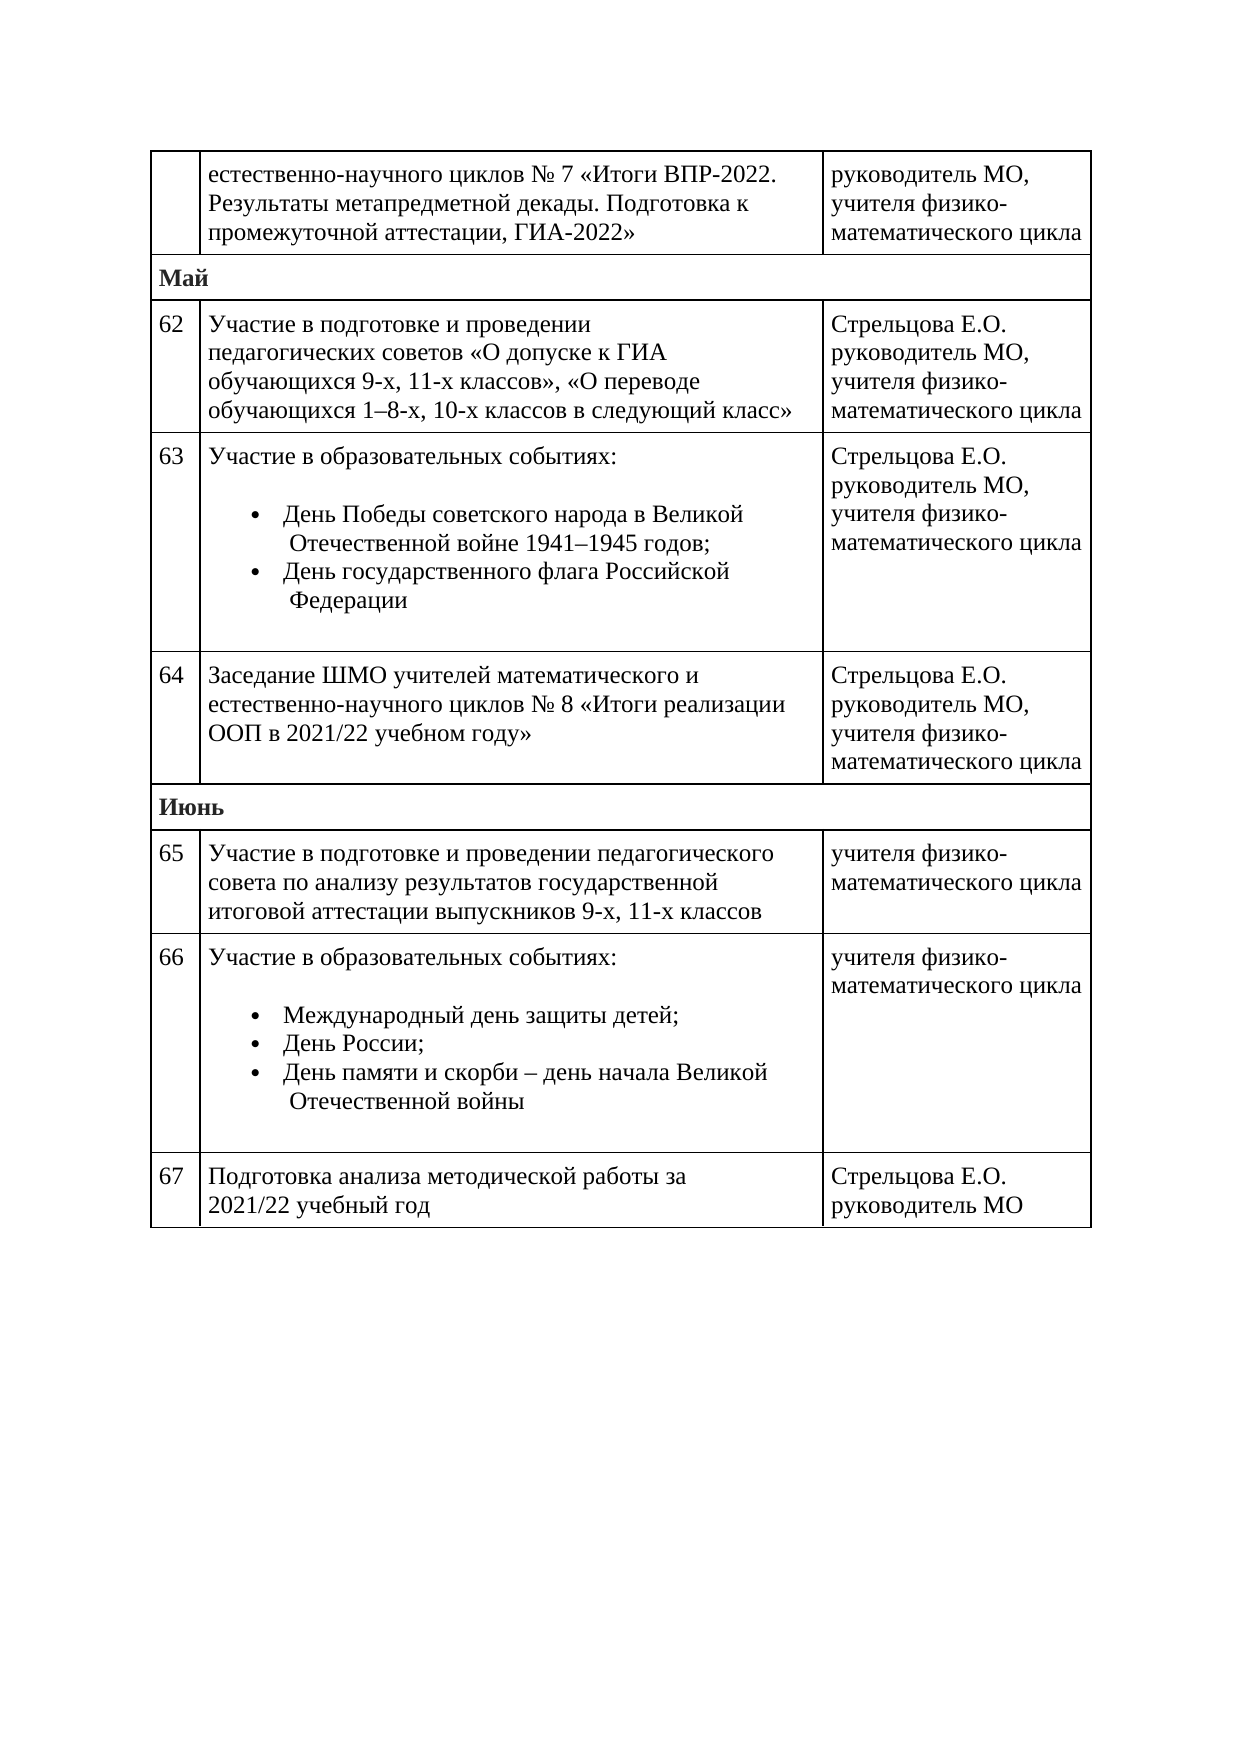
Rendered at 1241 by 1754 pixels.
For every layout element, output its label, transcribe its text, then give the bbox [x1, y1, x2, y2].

table_cell учителя физико-математического цикла [824, 831, 1090, 932]
table_cell Участие в образовательных событиях: День Победы советского народа в Великой Отечественной войне 1941–1945 годов; День государственного флага Российской Федерации [201, 433, 822, 651]
table_cell Участие в подготовке и проведении педагогических советов «О допуске к ГИА обучающихся 9-х, 11-х классов», «О переводе обучающихся 1–8-х, 10-х классов в следующий класс» [201, 301, 822, 432]
table_cell Участие в образовательных событиях: Международный день защиты детей; День России; День памяти и скорби – день начала Великой Отечественной войны [201, 934, 822, 1152]
table_cell учителя физико-математического цикла [824, 934, 1090, 1152]
table_cell 64 [152, 652, 199, 783]
table_cell Заседание ШМО учителей математического и естественно-научного циклов № 8 «Итоги реализации ООП в 2021/22 учебном году» [201, 652, 822, 783]
table_cell 63 [152, 433, 199, 651]
table_cell Стрельцова Е.О. руководитель МО [824, 1153, 1090, 1226]
table_cell Участие в подготовке и проведении педагогического совета по анализу результатов государственной итоговой аттестации выпускников 9-х, 11-х классов [201, 831, 822, 932]
table_cell 62 [152, 301, 199, 432]
table_cell Май [152, 255, 1090, 299]
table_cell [201, 152, 822, 253]
table_cell Стрельцова Е.О. руководитель МО, учителя физико-математического цикла [824, 652, 1090, 783]
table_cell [824, 152, 1090, 253]
table_cell Июнь [152, 785, 1090, 829]
table_cell 65 [152, 831, 199, 932]
table_cell Подготовка анализа методической работы за 2021/22 учебный год [201, 1153, 822, 1226]
table_cell Стрельцова Е.О. руководитель МО, учителя физико-математического цикла [824, 301, 1090, 432]
table_cell 66 [152, 934, 199, 1152]
table_cell 61 [152, 152, 199, 253]
table_cell Стрельцова Е.О. руководитель МО, учителя физико-математического цикла [824, 433, 1090, 651]
table_cell 67 [152, 1153, 199, 1226]
